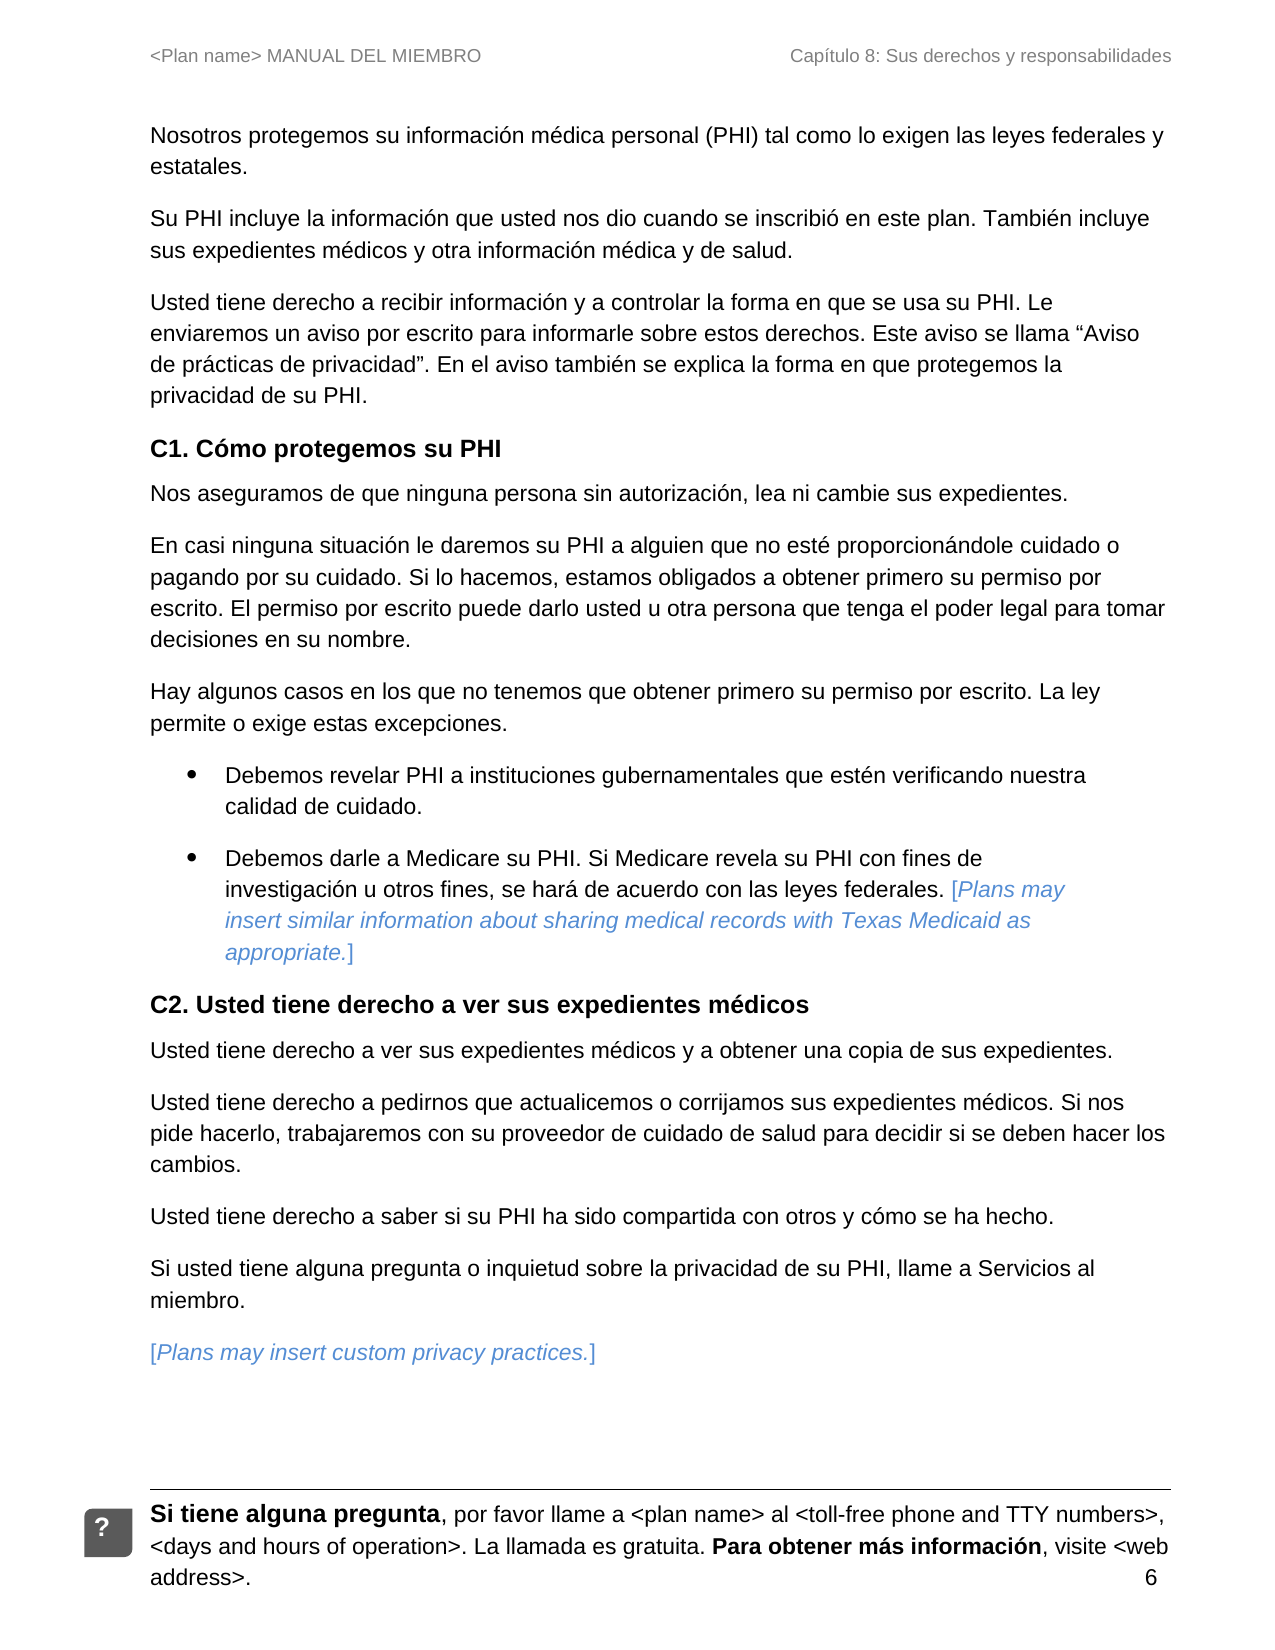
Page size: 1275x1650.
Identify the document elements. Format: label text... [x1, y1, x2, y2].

subtitle C2. Usted tiene derecho a ver sus expedientes médicos [150, 987, 1096, 1021]
text [Plans may insert custom privacy practices.] [150, 1335, 1171, 1366]
text Usted tiene derecho a recibir información y a controlar la forma en que se usa su PHI. Le enviaremos un aviso por escrito para informarle sobre estos derechos. Este aviso se llama “Aviso de prácticas de privacidad”. En el aviso también se explica la forma en que protegemos la privacidad de su PHI. [150, 285, 1171, 410]
list Usted tiene derecho a ver sus expedientes médicos y a obtener una copia de sus expedientes. [150, 1033, 1171, 1064]
text Su PHI incluye la información que usted nos dio cuando se inscribió en este plan. También incluye sus expedientes médicos y otra información médica y de salud. [150, 202, 1171, 264]
list Usted tiene derecho a saber si su PHI ha sido compartida con otros y cómo se ha hecho. [150, 1200, 1171, 1231]
list Usted tiene derecho a pedirnos que actualicemos o corrijamos sus expedientes médicos. Si nos pide hacerlo, trabajaremos con su proveedor de cuidado de salud para decidir si se deben hacer los cambios. [150, 1085, 1171, 1179]
subtitle C1. Cómo protegemos su PHI [150, 431, 1096, 464]
list Debemos revelar PHI a instituciones gubernamentales que estén verificando nuestra calidad de cuidado. [187, 758, 1096, 821]
text Nosotros protegemos su información médica personal (PHI) tal como lo exigen las leyes federales y estatales. [150, 118, 1171, 181]
list En casi ninguna situación le daremos su PHI a alguien que no esté proporcionándole cuidado o pagando por su cuidado. Si lo hacemos, estamos obligados a obtener primero su permiso por escrito. El permiso por escrito puede darlo usted u otra persona que tenga el poder legal para tomar decisiones en su nombre. [150, 529, 1171, 654]
text Si usted tiene alguna pregunta o inquietud sobre la privacidad de su PHI, llame a Servicios al miembro. [150, 1252, 1171, 1314]
list Nos aseguramos de que ninguna persona sin autorización, lea ni cambie sus expedientes. [150, 477, 1171, 508]
list Debemos darle a Medicare su PHI. Si Medicare revela su PHI con fines de investigación u otros fines, se hará de acuerdo con las leyes federales. [Plans may insert similar information about sharing medical records with Texas Medicaid as appropriate.] [187, 841, 1096, 966]
list Hay algunos casos en los que no tenemos que obtener primero su permiso por escrito. La ley permite o exige estas excepciones. [150, 675, 1171, 737]
